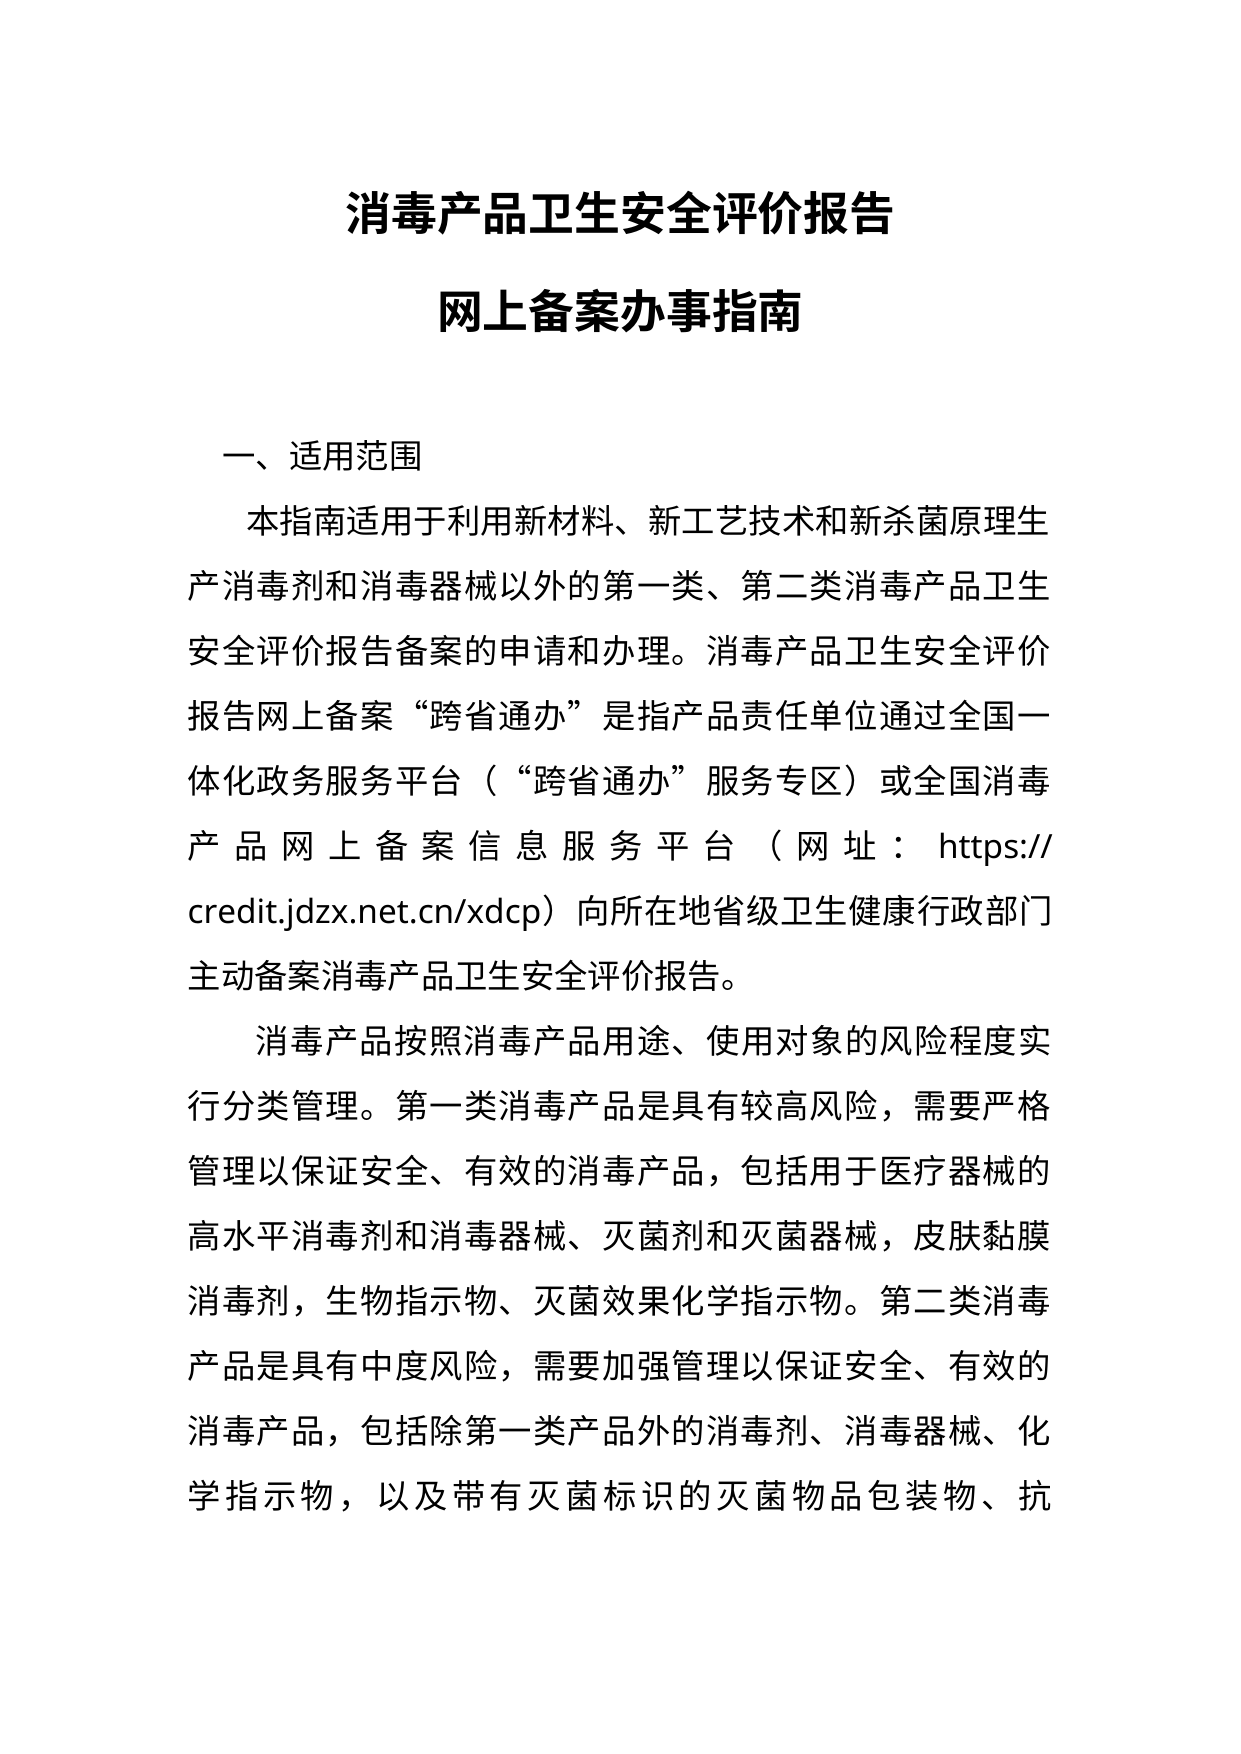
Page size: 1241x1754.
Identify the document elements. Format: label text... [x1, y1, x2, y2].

text 本指南适用于利用新材料、新工艺技术和新杀菌原理生产消毒剂和消毒器械以外的第一类、第二类消毒产品卫生安全评价报告备案的申请和办理。消毒产品卫生安全评价报告网上备案“跨省通办”是指产品责任单位通过全国一体化政务服务平台（“跨省通办”服务专区）或全国消毒产品网上备案信息服务平台（网址：https://credit.jdzx.net.cn/xdcp）向所在地省级卫生健康行政部门主动备案消毒产品卫生安全评价报告。 [187, 487, 1053, 1007]
text 网上备案办事指南 [187, 259, 1053, 357]
text 一、适用范围 [187, 422, 1053, 487]
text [187, 1007, 1053, 1527]
text 消毒产品卫生安全评价报告 [187, 162, 1053, 259]
